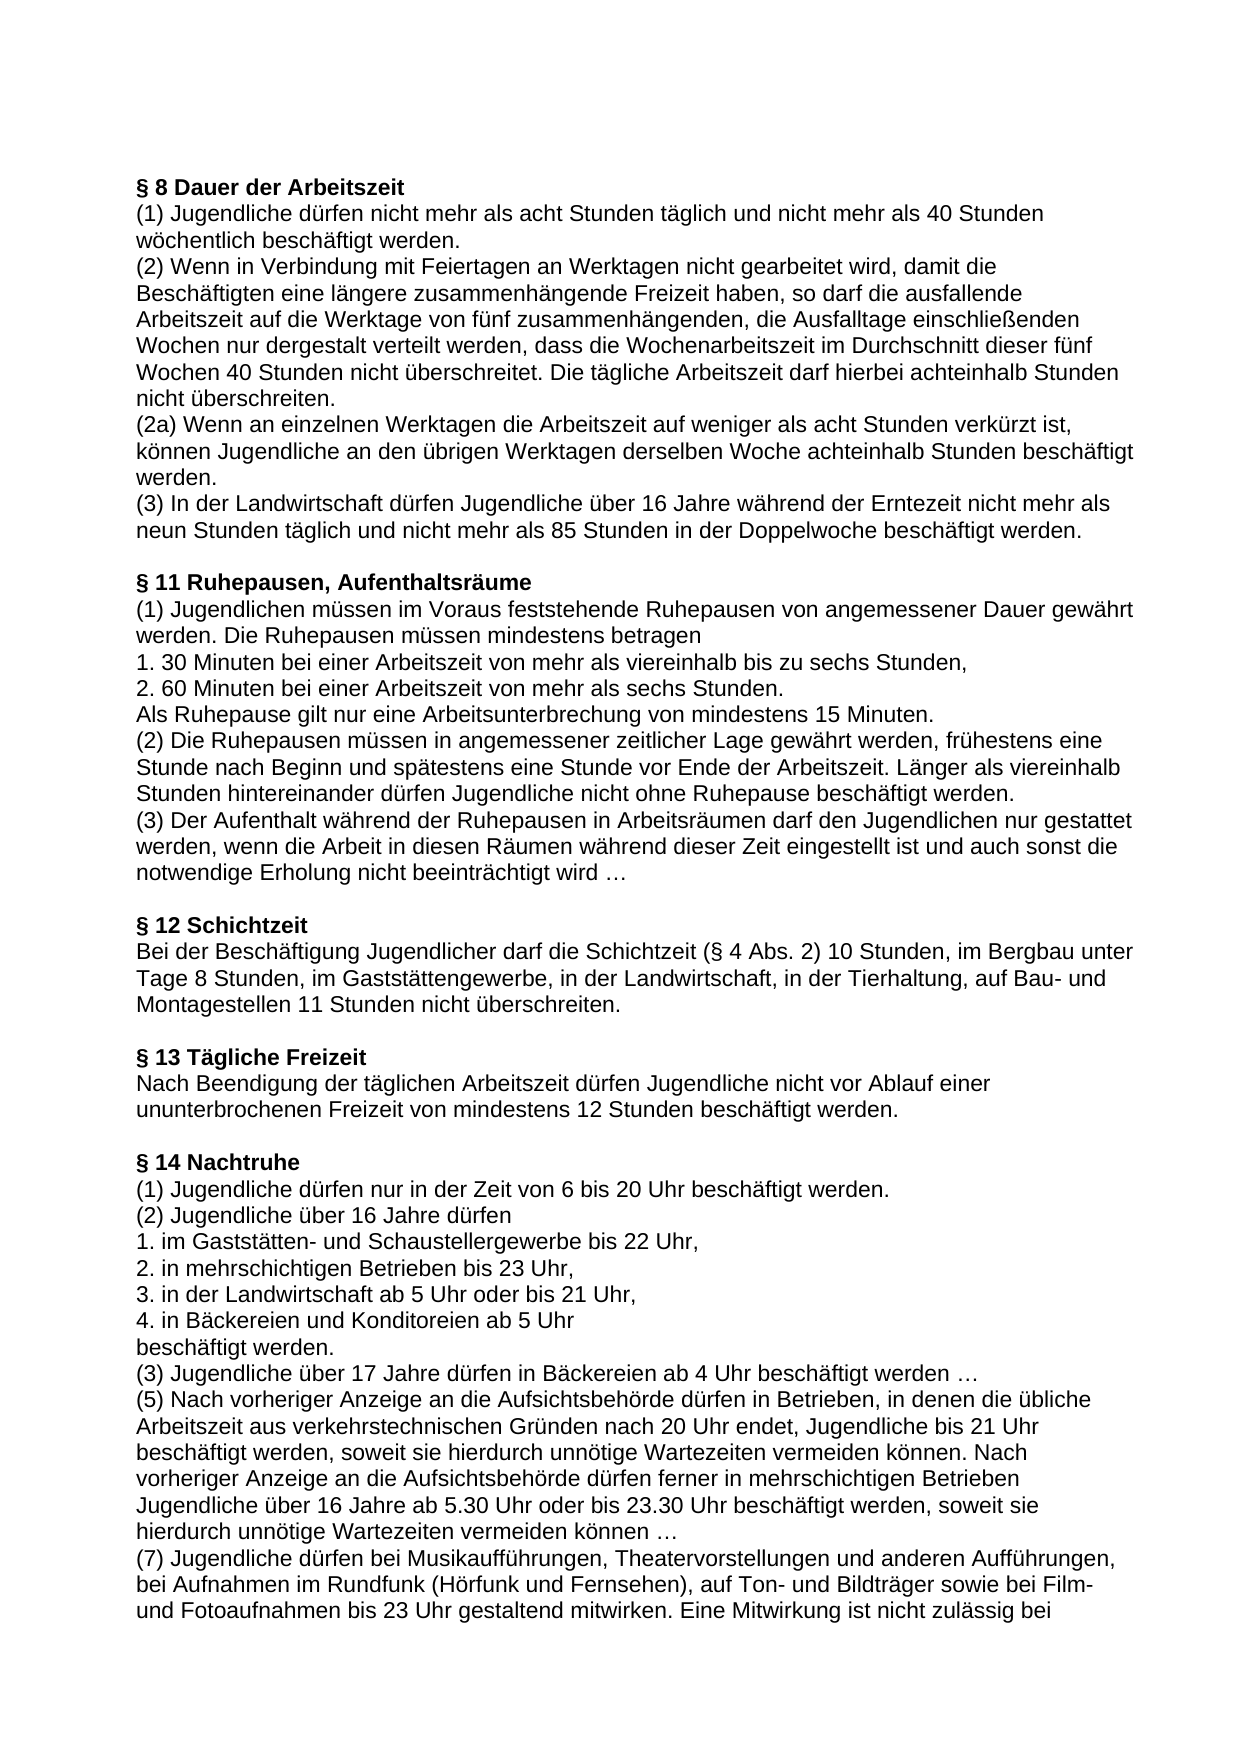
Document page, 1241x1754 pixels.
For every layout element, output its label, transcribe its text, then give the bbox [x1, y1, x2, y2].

text (3) Jugendliche über 17 Jahre dürfen in Bäckereien ab 4 Uhr beschäftigt werden … [136, 1360, 1134, 1386]
text (2) Wenn in Verbindung mit Feiertagen an Werktagen nicht gearbeitet wird, damit die Beschäftigten eine längere zusammenhängende Freizeit haben, so darf die ausfallende Arbeitszeit auf die Werktage von fünf zusammenhängenden, die Ausfalltage einschließenden Wochen nur dergestalt verteilt werden, dass die Wochenarbeitszeit im Durchschnitt dieser fünf Wochen 40 Stunden nicht überschreitet. Die tägliche Arbeitszeit darf hierbei achteinhalb Stunden nicht überschreiten. [136, 253, 1134, 411]
text (1) Jugendliche dürfen nicht mehr als acht Stunden täglich und nicht mehr als 40 Stunden wöchentlich beschäftigt werden. [136, 200, 1134, 253]
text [136, 1544, 1134, 1623]
text 1. 30 Minuten bei einer Arbeitszeit von mehr als viereinhalb bis zu sechs Stunden, [136, 648, 1134, 675]
text § 11 Ruhepausen, Aufenthaltsräume [136, 569, 1134, 596]
text 2. 60 Minuten bei einer Arbeitszeit von mehr als sechs Stunden. [136, 675, 1134, 701]
text § 8 Dauer der Arbeitszeit [136, 174, 1134, 200]
text (1) Jugendliche dürfen nur in der Zeit von 6 bis 20 Uhr beschäftigt werden. [136, 1176, 1134, 1202]
text (3) Der Aufenthalt während der Ruhepausen in Arbeitsräumen darf den Jugendlichen nur gestattet werden, wenn die Arbeit in diesen Räumen während dieser Zeit eingestellt ist und auch sonst die notwendige Erholung nicht beeinträchtigt wird … [136, 807, 1134, 886]
text (2) Jugendliche über 16 Jahre dürfen [136, 1202, 1134, 1228]
text § 12 Schichtzeit [136, 912, 1134, 938]
text 1. im Gaststätten- und Schaustellergewerbe bis 22 Uhr, [136, 1228, 1134, 1254]
text 3. in der Landwirtschaft ab 5 Uhr oder bis 21 Uhr, [136, 1281, 1134, 1307]
text § 13 Tägliche Freizeit [136, 1044, 1134, 1070]
text beschäftigt werden. [136, 1334, 1134, 1360]
text (2a) Wenn an einzelnen Werktagen die Arbeitszeit auf weniger als acht Stunden verkürzt ist, können Jugendliche an den übrigen Werktagen derselben Woche achteinhalb Stunden beschäftigt werden. [136, 411, 1134, 490]
text 4. in Bäckereien und Konditoreien ab 5 Uhr [136, 1307, 1134, 1334]
text (3) In der Landwirtschaft dürfen Jugendliche über 16 Jahre während der Erntezeit nicht mehr als neun Stunden täglich und nicht mehr als 85 Stunden in der Doppelwoche beschäftigt werden. [136, 490, 1134, 543]
text 2. in mehrschichtigen Betrieben bis 23 Uhr, [136, 1254, 1134, 1281]
text Als Ruhepause gilt nur eine Arbeitsunterbrechung von mindestens 15 Minuten. [136, 701, 1134, 727]
text (1) Jugendlichen müssen im Voraus feststehende Ruhepausen von angemessener Dauer gewährt werden. Die Ruhepausen müssen mindestens betragen [136, 596, 1134, 648]
text (5) Nach vorheriger Anzeige an die Aufsichtsbehörde dürfen in Betrieben, in denen die übliche Arbeitszeit aus verkehrstechnischen Gründen nach 20 Uhr endet, Jugendliche bis 21 Uhr beschäftigt werden, soweit sie hierdurch unnötige Wartezeiten vermeiden können. Nach vorheriger Anzeige an die Aufsichtsbehörde dürfen ferner in mehrschichtigen Betrieben Jugendliche über 16 Jahre ab 5.30 Uhr oder bis 23.30 Uhr beschäftigt werden, soweit sie hierdurch unnötige Wartezeiten vermeiden können … [136, 1386, 1134, 1544]
text (2) Die Ruhepausen müssen in angemessener zeitlicher Lage gewährt werden, frühestens eine Stunde nach Beginn und spätestens eine Stunde vor Ende der Arbeitszeit. Länger als viereinhalb Stunden hintereinander dürfen Jugendliche nicht ohne Ruhepause beschäftigt werden. [136, 727, 1134, 807]
text Nach Beendigung der täglichen Arbeitszeit dürfen Jugendliche nicht vor Ablauf einer ununterbrochenen Freizeit von mindestens 12 Stunden beschäftigt werden. [136, 1070, 1134, 1123]
text § 14 Nachtruhe [136, 1149, 1134, 1176]
text Bei der Beschäftigung Jugendlicher darf die Schichtzeit (§ 4 Abs. 2) 10 Stunden, im Bergbau unter Tage 8 Stunden, im Gaststättengewerbe, in der Landwirtschaft, in der Tierhaltung, auf Bau- und Montagestellen 11 Stunden nicht überschreiten. [136, 938, 1134, 1017]
